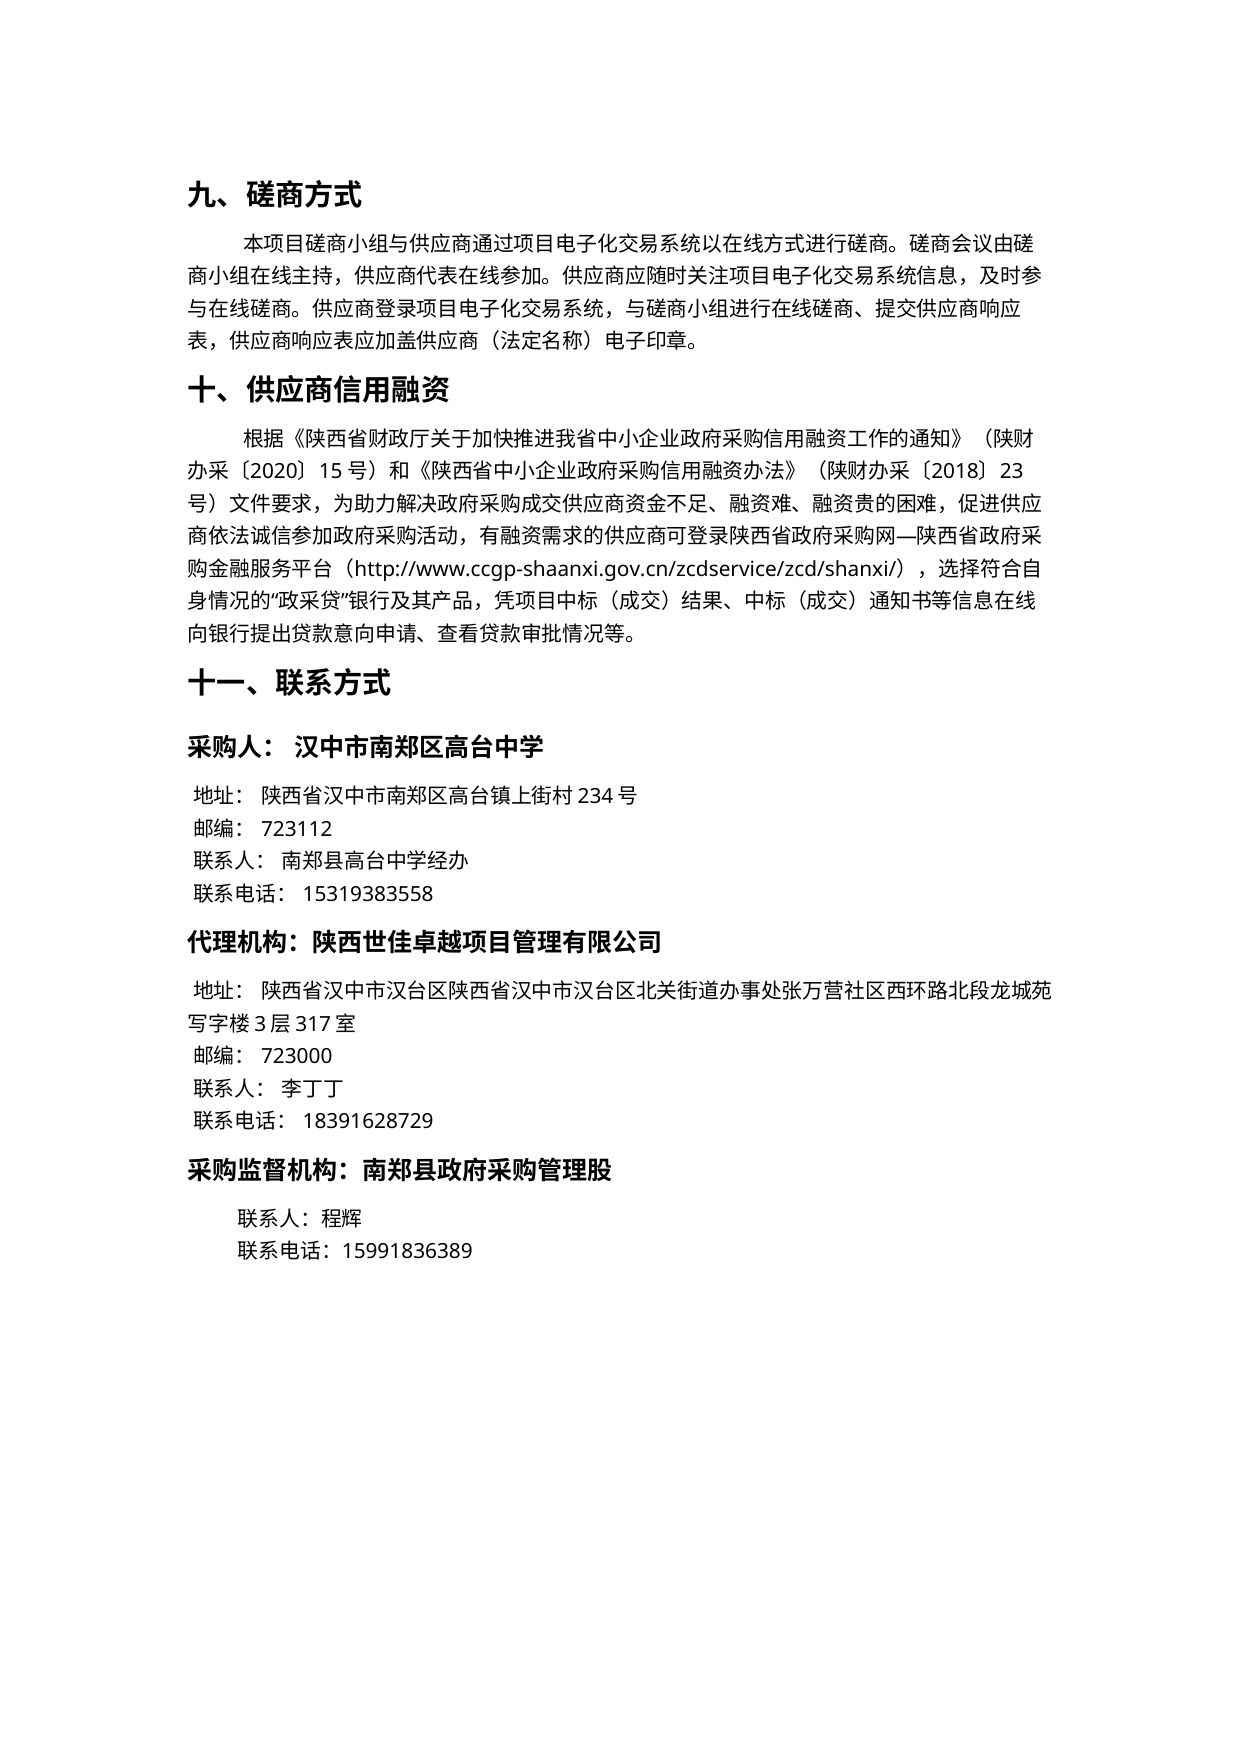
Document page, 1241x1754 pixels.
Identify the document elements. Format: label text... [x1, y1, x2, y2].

text 联系人： 李丁丁 [187, 1072, 1053, 1104]
text 邮编： 723000 [187, 1039, 1053, 1072]
text 联系电话：15991836389 [187, 1234, 1053, 1267]
text 十一、联系方式 [187, 649, 1053, 714]
text 地址： 陕西省汉中市汉台区陕西省汉中市汉台区北关街道办事处张万营社区西环路北段龙城苑写字楼3层317室 [187, 974, 1053, 1039]
text 十、供应商信用融资 [187, 357, 1053, 422]
text 采购人： 汉中市南郑区高台中学 [187, 714, 1053, 779]
text 邮编： 723112 [187, 812, 1053, 844]
text 采购监督机构：南郑县政府采购管理股 [187, 1137, 1053, 1202]
text 联系人： 南郑县高台中学经办 [187, 844, 1053, 877]
text 代理机构：陕西世佳卓越项目管理有限公司 [187, 909, 1053, 974]
text 联系电话： 18391628729 [187, 1104, 1053, 1137]
text 地址： 陕西省汉中市南郑区高台镇上街村234号 [187, 779, 1053, 812]
text 本项目磋商小组与供应商通过项目电子化交易系统以在线方式进行磋商。磋商会议由磋商小组在线主持，供应商代表在线参加。供应商应随时关注项目电子化交易系统信息，及时参与在线磋商。供应商登录项目电子化交易系统，与磋商小组进行在线磋商、提交供应商响应表，供应商响应表应加盖供应商（法定名称）电子印章。 [187, 227, 1053, 357]
text 根据《陕西省财政厅关于加快推进我省中小企业政府采购信用融资工作的通知》（陕财办采〔2020〕15 号）和《陕西省中小企业政府采购信用融资办法》（陕财办采〔2018〕23 号）文件要求，为助力解决政府采购成交供应商资金不足、融资难、融资贵的困难，促进供应商依法诚信参加政府采购活动，有融资需求的供应商可登录陕西省政府采购网—陕西省政府采购金融服务平台（http://www.ccgp-shaanxi.gov.cn/zcdservice/zcd/shanxi/），选择符合自身情况的“政采贷”银行及其产品，凭项目中标（成交）结果、中标（成交）通知书等信息在线向银行提出贷款意向申请、查看贷款审批情况等。 [187, 422, 1053, 649]
text 联系人：程辉 [187, 1202, 1053, 1234]
text 联系电话： 15319383558 [187, 877, 1053, 909]
text 九、磋商方式 [187, 162, 1053, 227]
